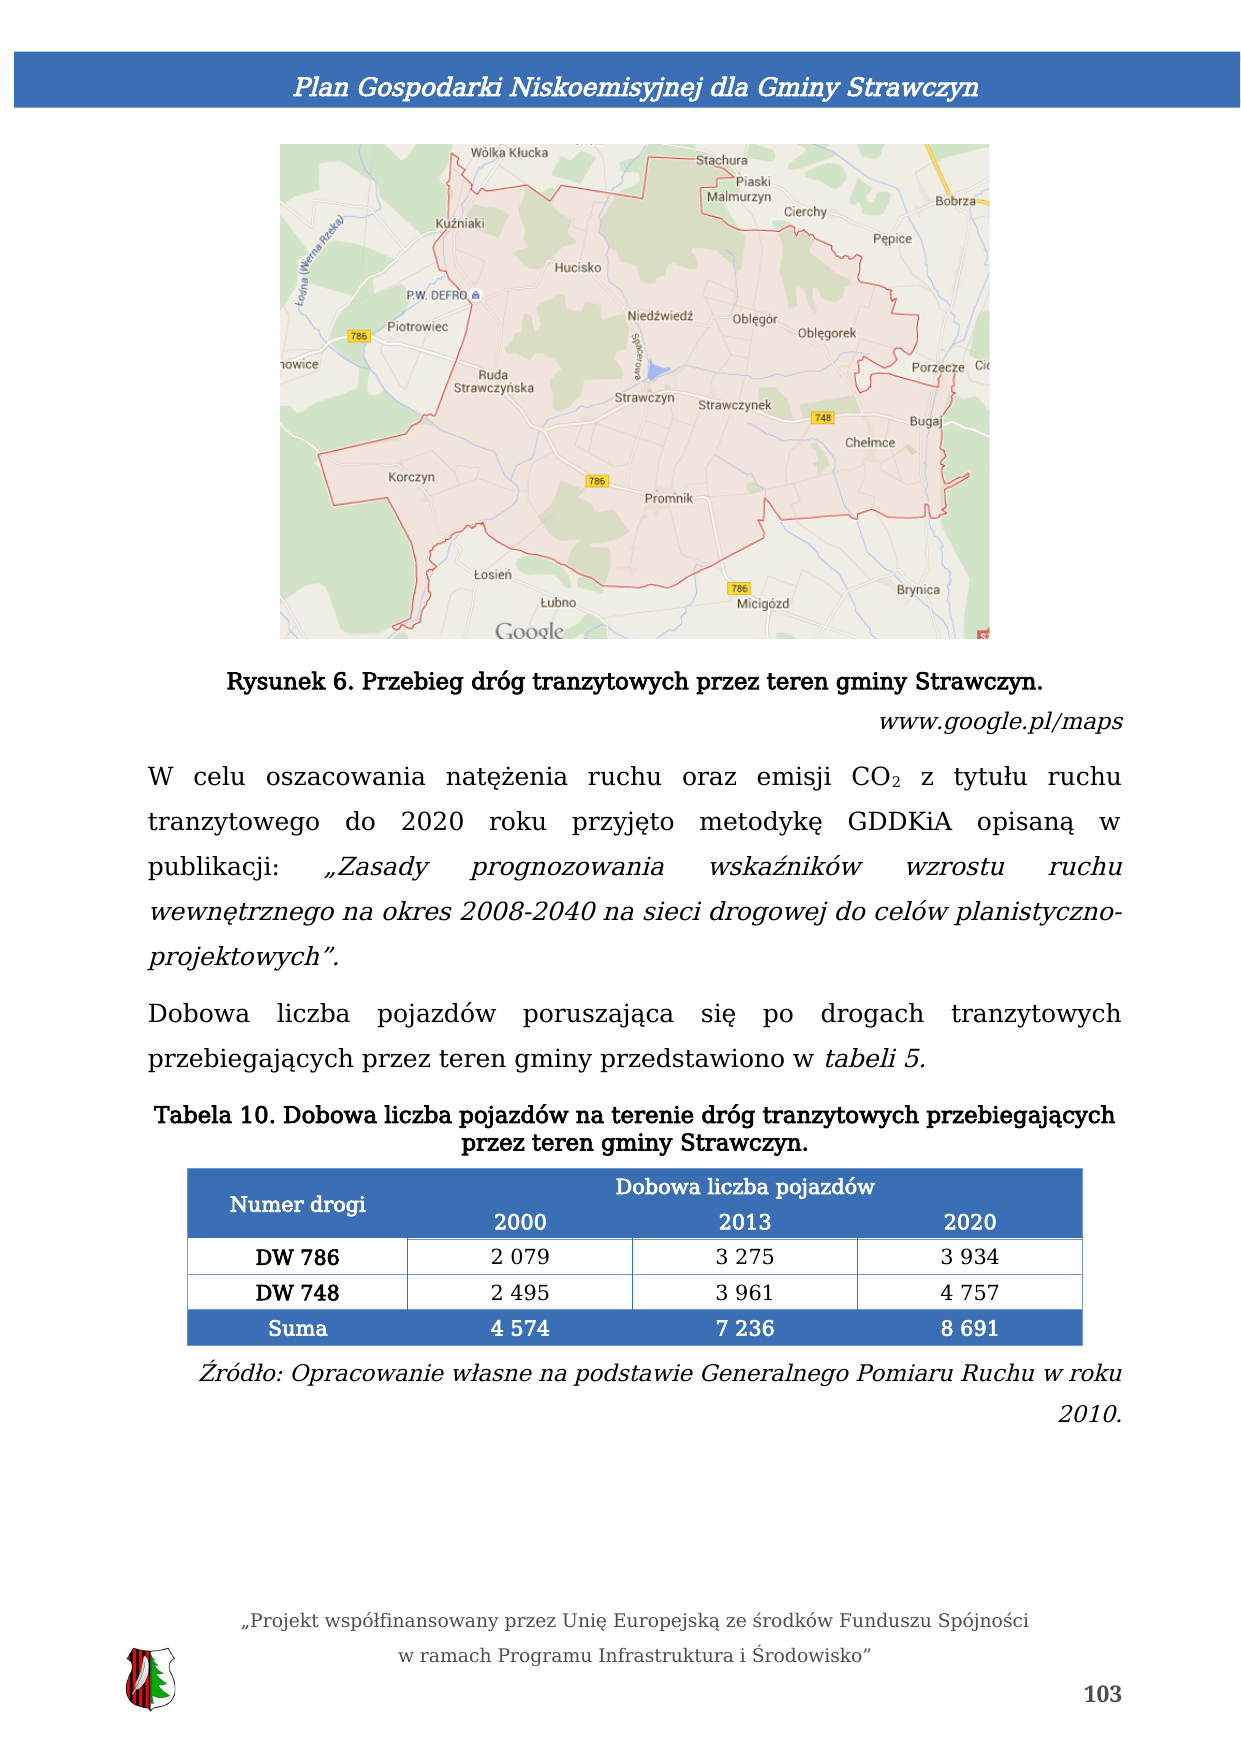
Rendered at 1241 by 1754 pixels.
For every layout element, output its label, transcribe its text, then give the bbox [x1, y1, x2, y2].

table_header Dobowa liczba pojazdów [408, 1169, 1082, 1203]
table_cell 3 934 [858, 1240, 1082, 1274]
table_cell 3 275 [633, 1240, 857, 1274]
table_cell 2 079 [408, 1240, 632, 1274]
table_cell DW 748 [188, 1275, 407, 1309]
table_cell 3 961 [633, 1275, 857, 1309]
text www.google.pl/maps [148, 706, 1122, 734]
picture [280, 144, 990, 639]
table_cell 2013 [633, 1204, 857, 1238]
text W celu oszacowania natężenia ruchu oraz emisji CO2 z tytułu ruchu tranzytowego do 2020 roku przyjęto metodykę GDDKiA opisaną w publikacji: „Zasady prognozowania wskaźników wzrostu ruchu wewnętrznego na okres 2008-2040 na sieci drogowej do celów planistyczno- projektowych”. [148, 760, 1122, 970]
table_cell 4 574 [408, 1310, 632, 1345]
text Źródło: Opracowanie własne na podstawie Generalnego Pomiaru Ruchu w roku 2010. [148, 1358, 1122, 1427]
picture [125, 1647, 176, 1712]
table_cell 2000 [408, 1204, 632, 1238]
table_cell Suma [188, 1310, 407, 1345]
table_cell DW 786 [188, 1239, 407, 1274]
text Tabela 10. Dobowa liczba pojazdów na terenie dróg tranzytowych przebiegających przez teren gminy Strawczyn. [148, 1100, 1122, 1155]
table_cell 4 757 [858, 1275, 1082, 1309]
table_cell 2020 [858, 1204, 1082, 1238]
table_cell 2 495 [408, 1275, 632, 1309]
table_header Numer drogi [188, 1169, 407, 1238]
table_cell 7 236 [633, 1310, 857, 1345]
table_cell 8 691 [858, 1310, 1082, 1345]
text Dobowa liczba pojazdów poruszająca się po drogach tranzytowych przebiegających przez teren gminy przedstawiono w tabeli 5. [148, 998, 1122, 1073]
text Rysunek 6. Przebieg dróg tranzytowych przez teren gminy Strawczyn. [148, 666, 1122, 694]
